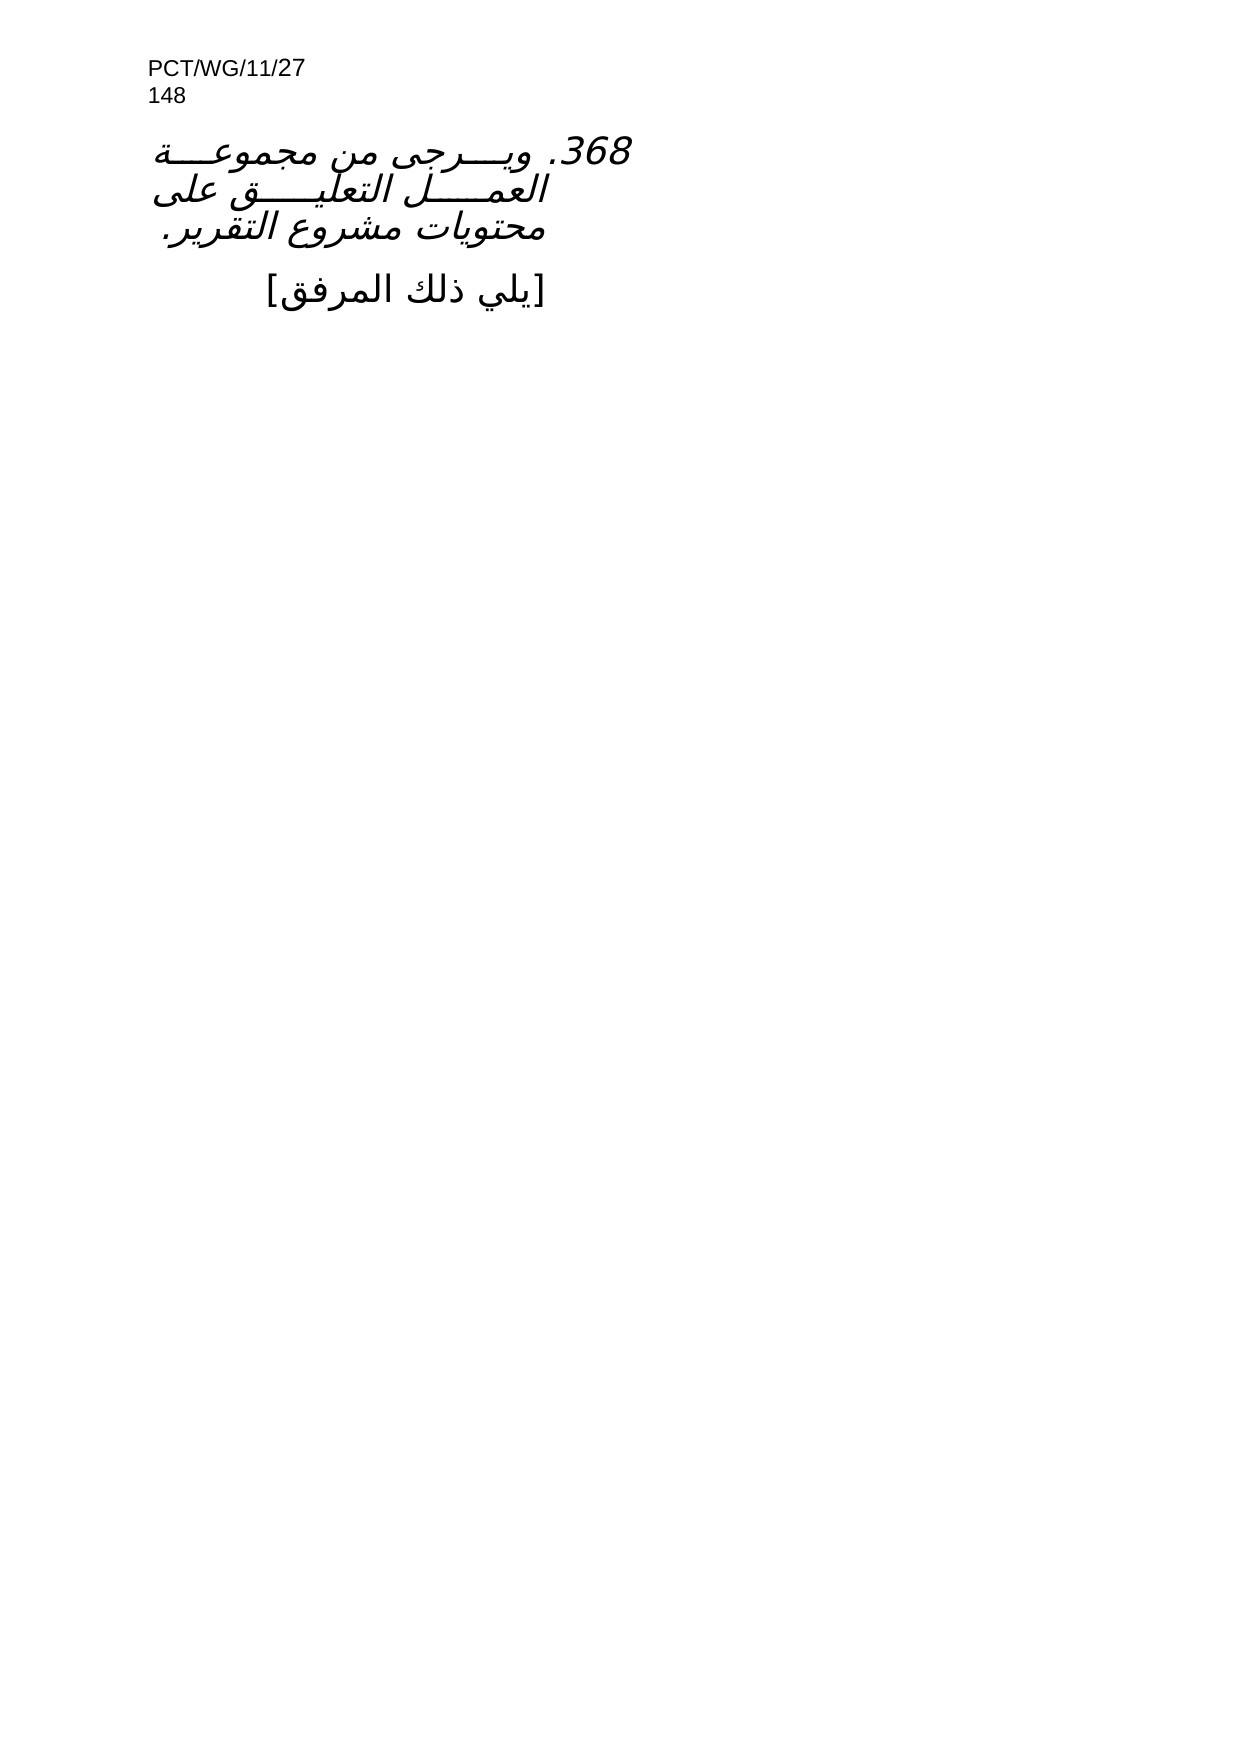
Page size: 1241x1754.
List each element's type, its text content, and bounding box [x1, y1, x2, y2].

text ويرجى من مجموعة العمل التعليق على محتويات مشروع التقرير. [148, 134, 546, 247]
text [يلي ذلك المرفق] [148, 272, 546, 309]
